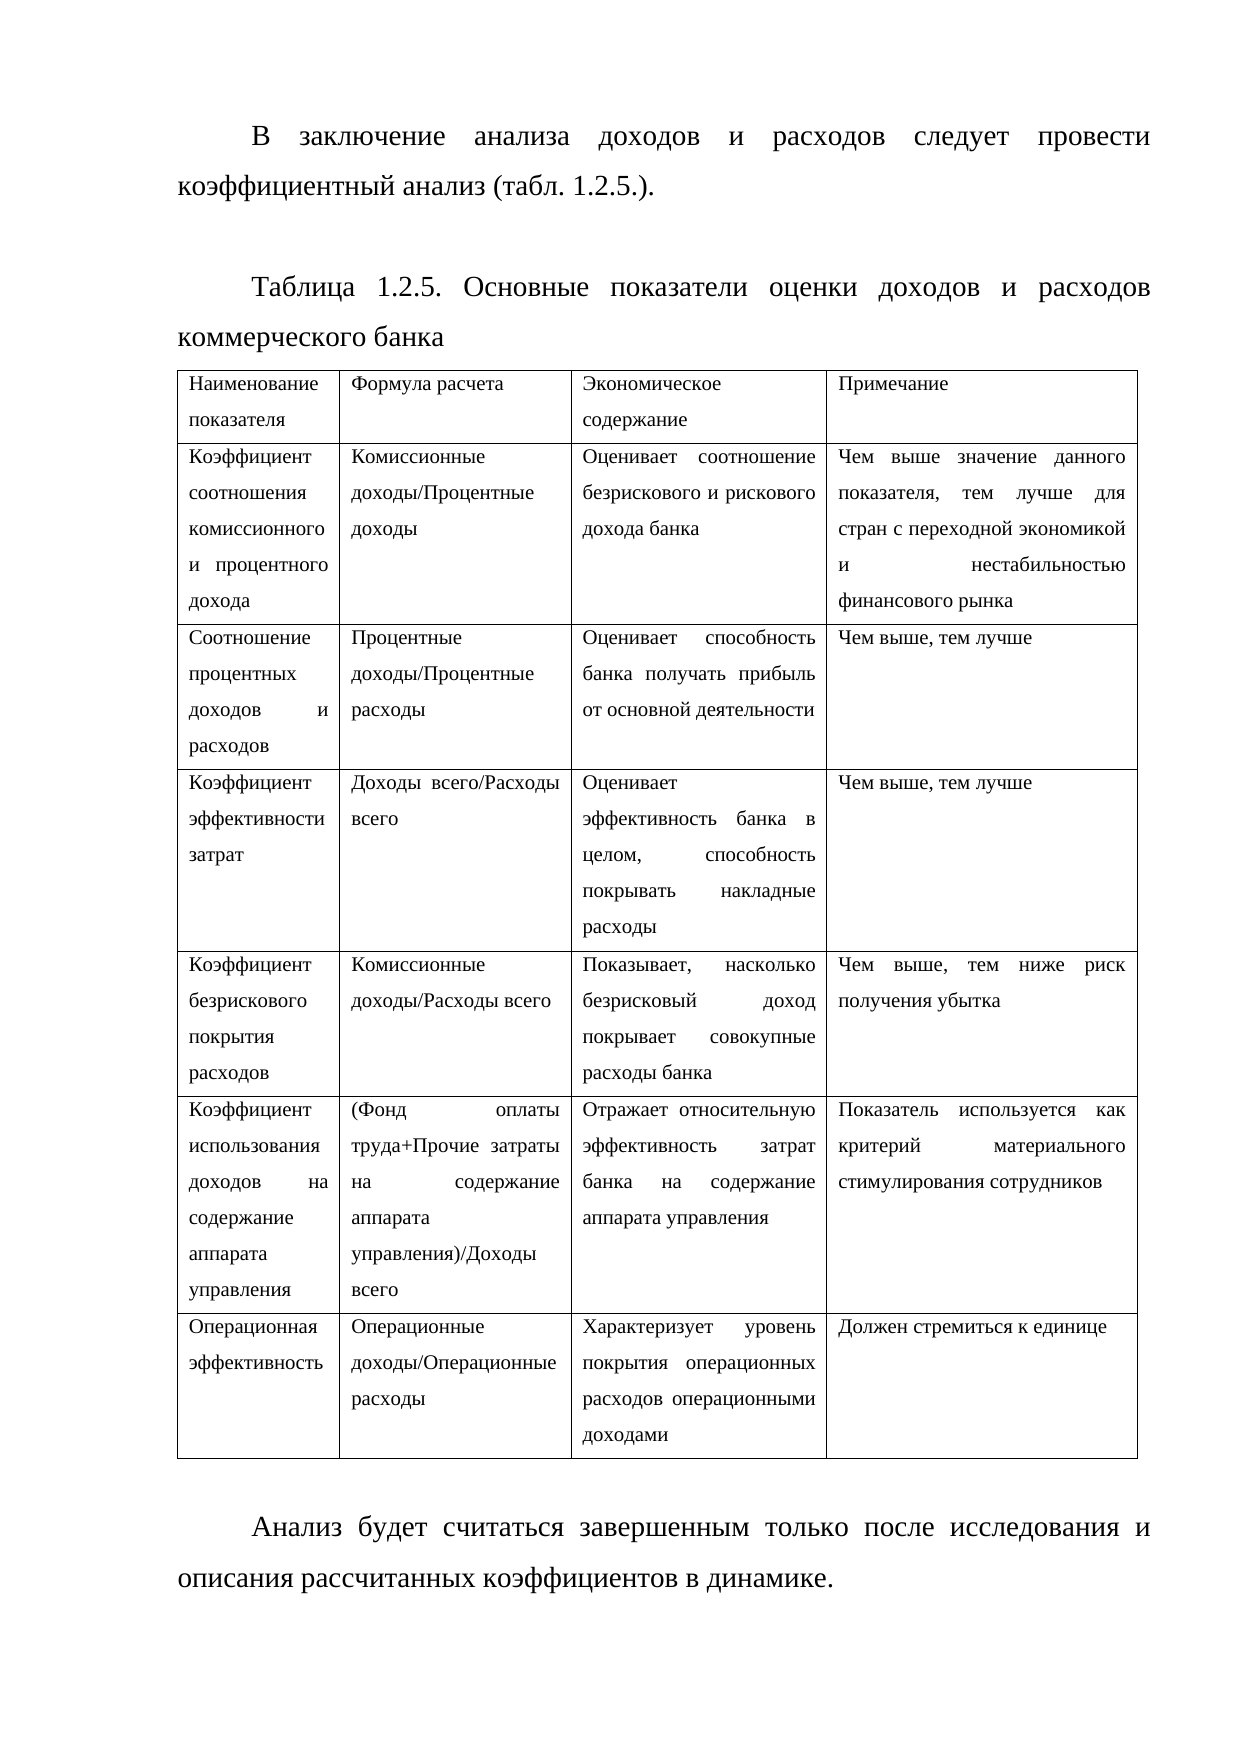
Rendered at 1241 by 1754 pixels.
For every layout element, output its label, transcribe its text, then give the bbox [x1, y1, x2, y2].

table_cell Характеризует уровень покрытия операционных расходов операционными доходами [572, 1314, 826, 1458]
table_cell Оценивает эффективность банка в целом, способность покрывать накладные расходы [572, 770, 826, 951]
table_cell Оценивает способность банка получать прибыль от основной деятельности [572, 625, 826, 769]
table_cell Отражает относительную эффективность затрат банка на содержание аппарата управления [572, 1097, 826, 1313]
table_cell Соотношение процентных доходов и расходов [178, 625, 339, 769]
text В заключение анализа доходов и расходов следует провести коэффициентный анализ (табл. 1.2.5.). [177, 118, 1152, 202]
table_cell Коэффициент использования доходов на содержание аппарата управления [178, 1097, 339, 1313]
table_cell Доходы всего/Расходы всего [340, 770, 571, 951]
table_header Экономическое содержание [572, 371, 826, 443]
table_cell Показывает, насколько безрисковый доход покрывает совокупные расходы банка [572, 952, 826, 1096]
table_cell Комиссионные доходы/Процентные доходы [340, 444, 571, 624]
table_cell Оценивает соотношение безрискового и рискового дохода банка [572, 444, 826, 624]
table_cell Должен стремиться к единице [827, 1314, 1137, 1458]
table_cell Чем выше, тем лучше [827, 625, 1137, 769]
table_cell Чем выше значение данного показателя, тем лучше для стран с переходной экономикой и нестабильностью финансового рынка [827, 444, 1137, 624]
table_header Примечание [827, 371, 1137, 443]
table_cell Коэффициент эффективности затрат [178, 770, 339, 951]
table_cell (Фонд оплаты труда+Прочие затраты на содержание аппарата управления)/Доходы всего [340, 1097, 571, 1313]
table_cell Операционная эффективность [178, 1314, 339, 1458]
table_cell Коэффициент соотношения комиссионного и процентного дохода [178, 444, 339, 624]
table_cell Комиссионные доходы/Расходы всего [340, 952, 571, 1096]
table_header Формула расчета [340, 371, 571, 443]
table_cell Операционные доходы/Операционные расходы [340, 1314, 571, 1458]
table_cell Процентные доходы/Процентные расходы [340, 625, 571, 769]
text Анализ будет считаться завершенным только после исследования и описания рассчитанных коэффициентов в динамике. [177, 1509, 1152, 1593]
table_cell Показатель используется как критерий материального стимулирования сотрудников [827, 1097, 1137, 1313]
table_cell Чем выше, тем лучше [827, 770, 1137, 951]
table_cell Коэффициент безрискового покрытия расходов [178, 952, 339, 1096]
table_cell Чем выше, тем ниже риск получения убытка [827, 952, 1137, 1096]
table_header Наименование показателя [178, 371, 339, 443]
text Таблица 1.2.5. Основные показатели оценки доходов и расходов коммерческого банка [177, 269, 1152, 353]
